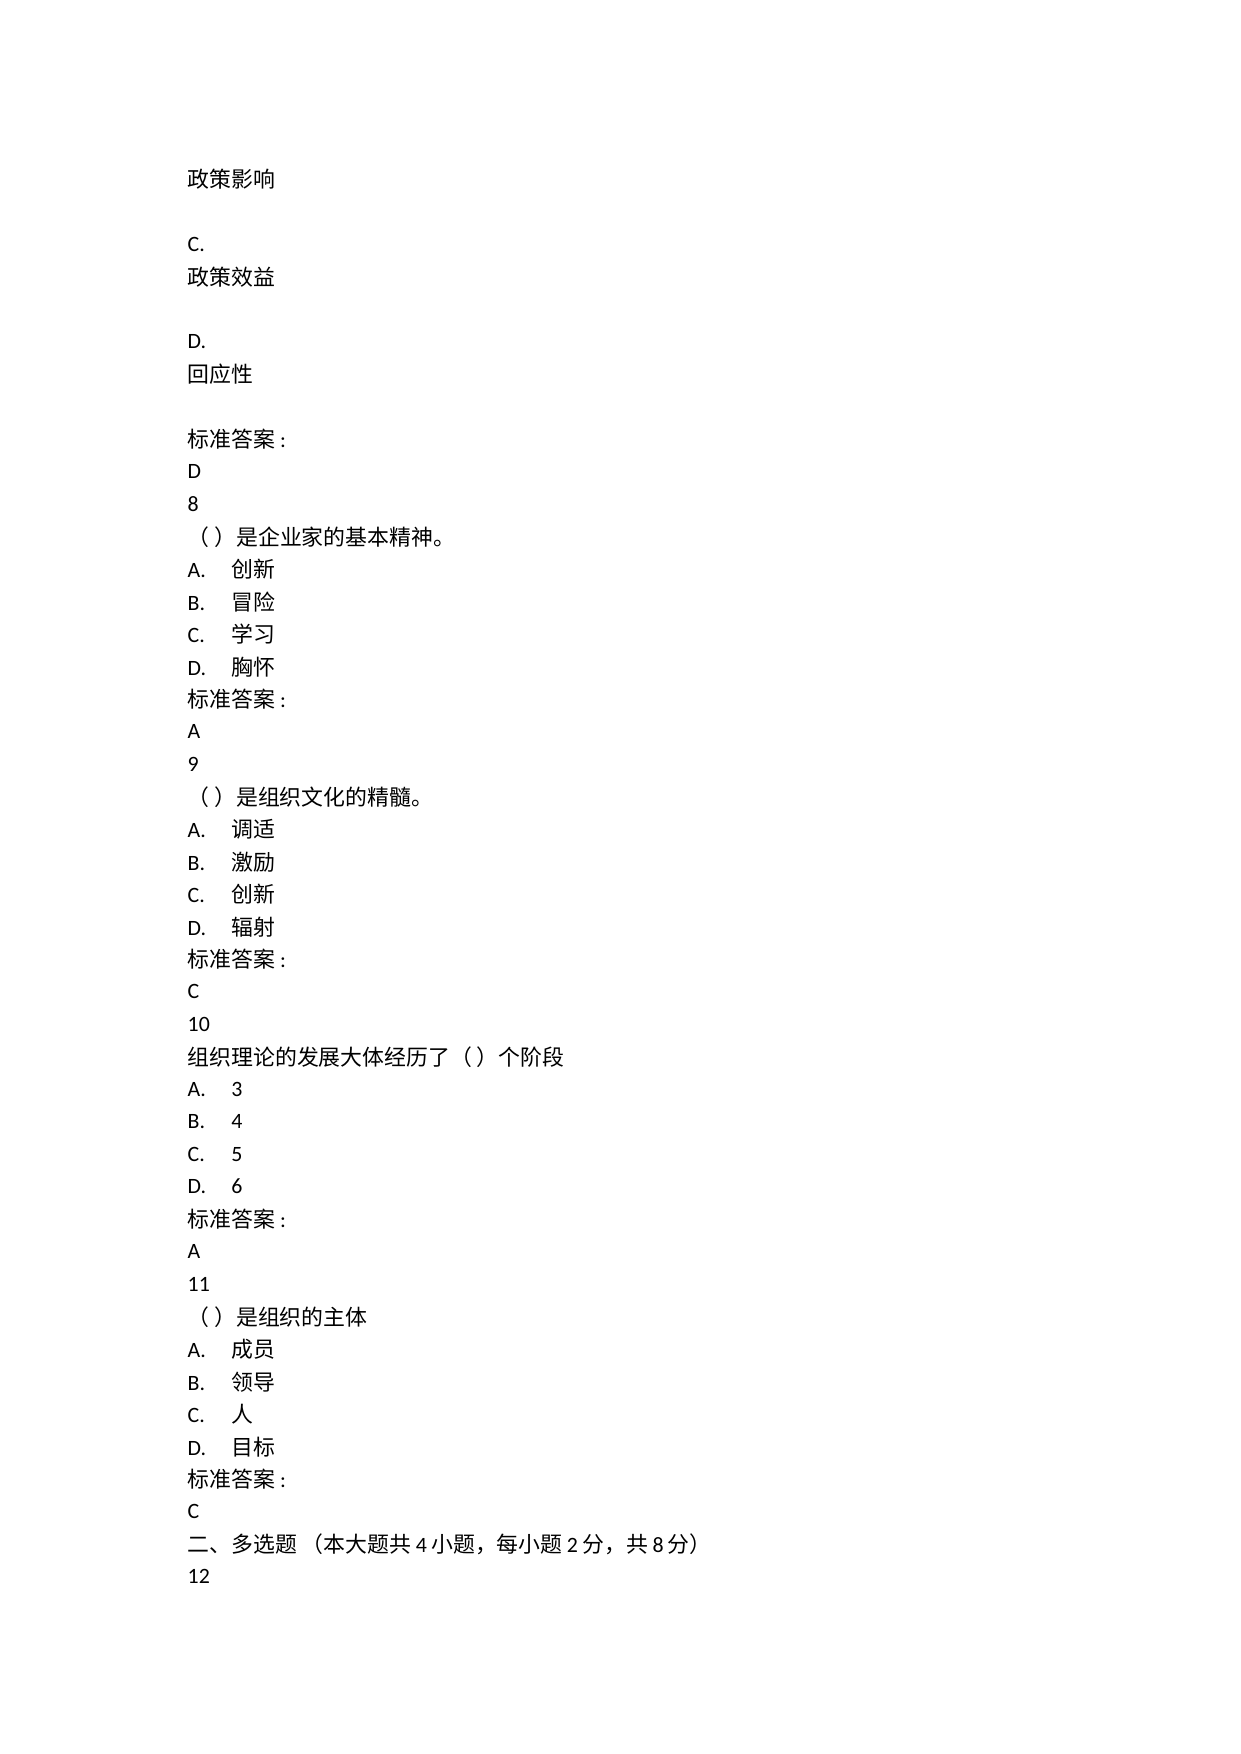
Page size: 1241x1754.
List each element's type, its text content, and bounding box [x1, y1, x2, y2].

text C [187, 1494, 1053, 1527]
text 组织理论的发展大体经历了（ ）个阶段 [187, 1039, 1053, 1072]
text 标准答案 : [187, 682, 1053, 714]
text 二、多选题 （本大题共4小题，每小题2分，共8分） [187, 1527, 1053, 1559]
text C. 创新 [187, 877, 1053, 909]
text D. 目标 [187, 1429, 1053, 1462]
text A. 创新 [187, 552, 1053, 584]
text A. 3 [187, 1072, 1053, 1104]
text 12 [187, 1559, 1053, 1592]
text 9 [187, 747, 1053, 779]
text 10 [187, 1007, 1053, 1039]
text B. 激励 [187, 844, 1053, 877]
text A [187, 1234, 1053, 1267]
text D. [187, 324, 1053, 357]
text C. 5 [187, 1137, 1053, 1169]
text B. 冒险 [187, 584, 1053, 617]
text （ ）是企业家的基本精神。 [187, 519, 1053, 552]
text D. 胸怀 [187, 649, 1053, 682]
text 标准答案 : [187, 1202, 1053, 1234]
text C. 人 [187, 1397, 1053, 1429]
text 标准答案 : [187, 942, 1053, 974]
text 8 [187, 487, 1053, 519]
text A. 成员 [187, 1332, 1053, 1364]
text D [187, 454, 1053, 487]
text 11 [187, 1267, 1053, 1299]
text C. 学习 [187, 617, 1053, 649]
text （ ）是组织的主体 [187, 1299, 1053, 1332]
text 标准答案 : [187, 422, 1053, 454]
text A. 调适 [187, 812, 1053, 844]
text 回应性 [187, 357, 1053, 389]
text 政策效益 [187, 259, 1053, 292]
text D. 辐射 [187, 909, 1053, 942]
text B. 4 [187, 1104, 1053, 1137]
text C. [187, 227, 1053, 259]
text D. 6 [187, 1169, 1053, 1202]
text A [187, 714, 1053, 747]
text B. 领导 [187, 1364, 1053, 1397]
text C [187, 974, 1053, 1007]
text 政策影响 [187, 162, 1053, 194]
text （ ）是组织文化的精髓。 [187, 779, 1053, 812]
text 标准答案 : [187, 1462, 1053, 1494]
